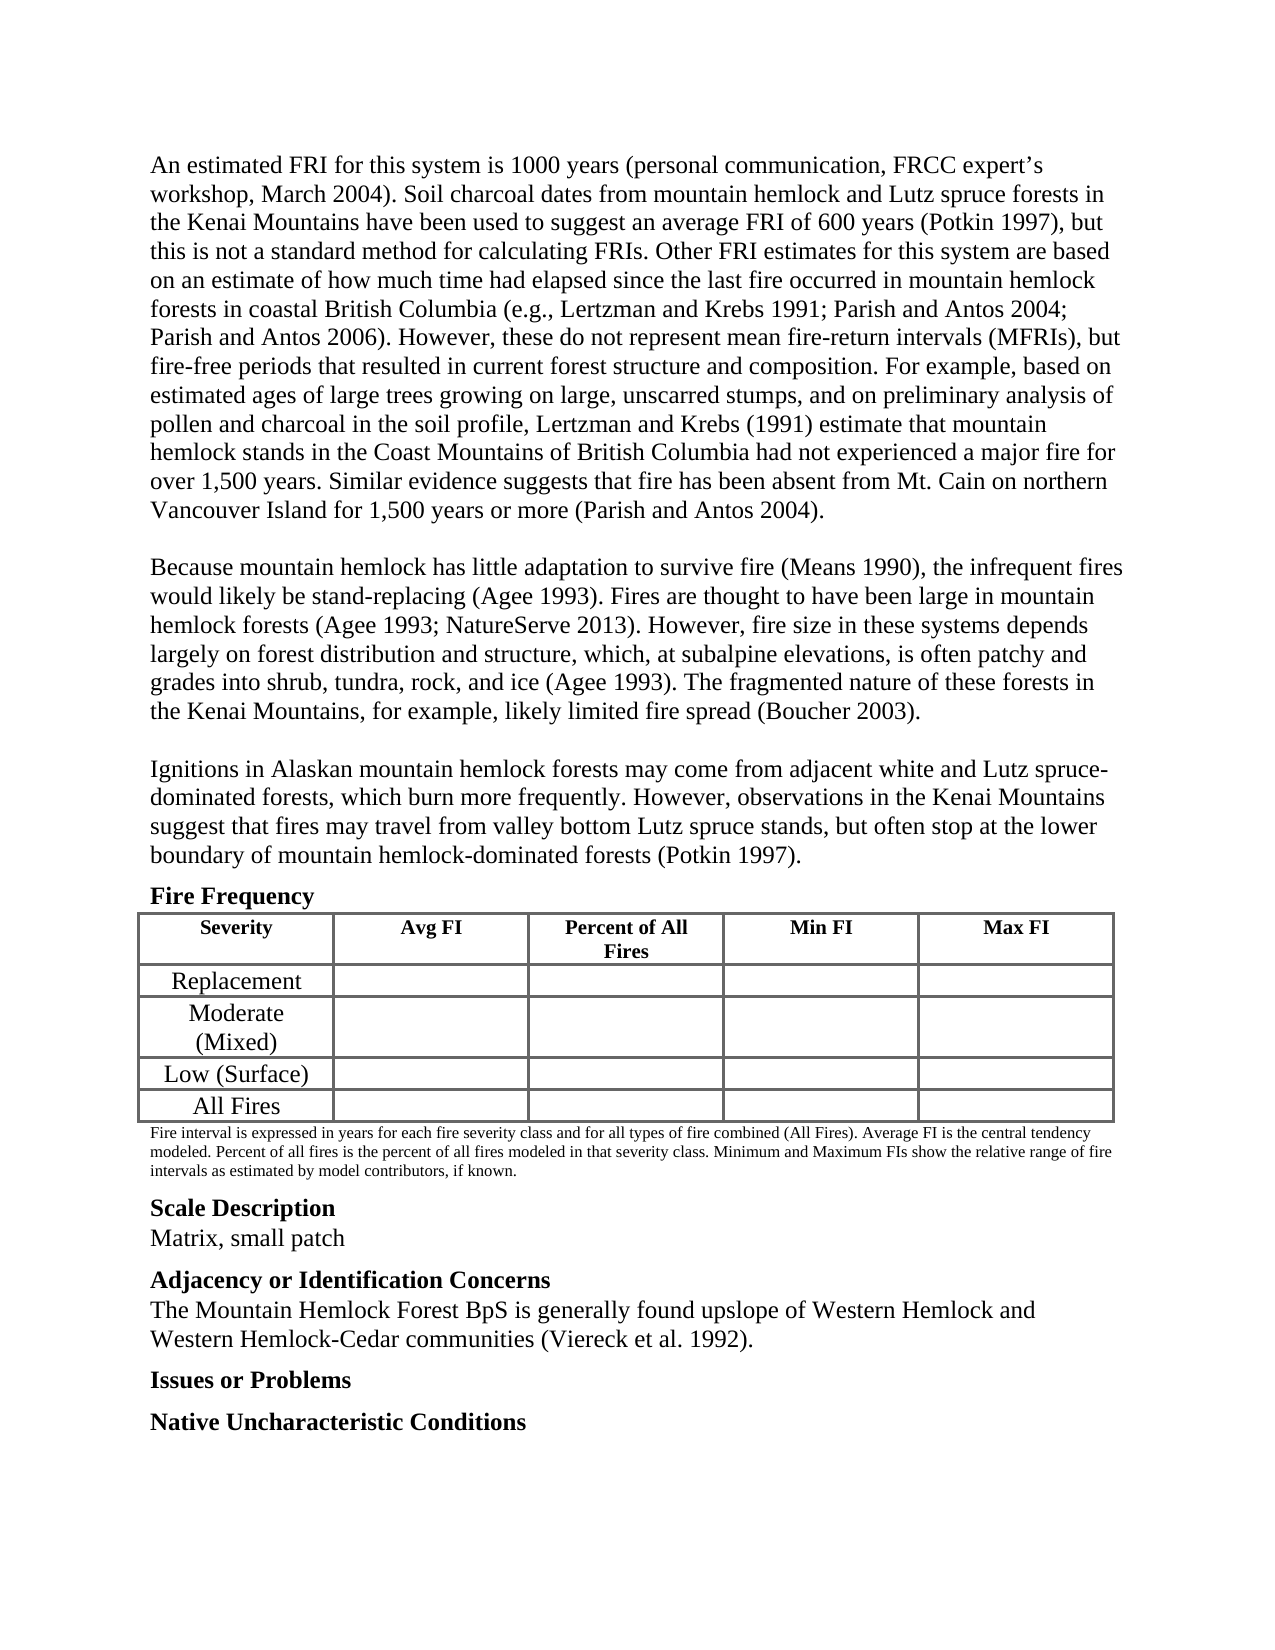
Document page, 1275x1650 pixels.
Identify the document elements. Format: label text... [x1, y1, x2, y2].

table_cell [530, 1091, 722, 1119]
text Because mountain hemlock has little adaptation to survive fire (Means 1990), the infrequent fires would likely be stand-replacing (Agee 1993). Fires are thought to have been large in mountain hemlock forests (Agee 1993; NatureServe 2013). However, fire size in these systems depends largely on forest distribution and structure, which, at subalpine elevations, is often patchy and grades into shrub, tundra, rock, and ice (Agee 1993). The fragmented nature of these forests in the Kenai Mountains, for example, likely limited fire spread (Boucher 2003). [150, 552, 1125, 725]
table_cell [725, 998, 917, 1056]
table_cell [920, 998, 1112, 1056]
text Adjacency or Identification Concerns [150, 1265, 1125, 1293]
text Native Uncharacteristic Conditions [150, 1407, 1125, 1436]
table_cell [920, 966, 1112, 995]
text Ignitions in Alaskan mountain hemlock forests may come from adjacent white and Lutz spruce-dominated forests, which burn more frequently. However, observations in the Kenai Mountains suggest that fires may travel from valley bottom Lutz spruce stands, but often stop at the lower boundary of mountain hemlock-dominated forests (Potkin 1997). [150, 754, 1125, 869]
table_cell [920, 1091, 1112, 1119]
text Issues or Problems [150, 1366, 1125, 1394]
table_cell [725, 1059, 917, 1088]
table_cell Replacement [140, 966, 332, 995]
table_cell [530, 998, 722, 1056]
table_header Max FI [920, 915, 1112, 963]
table_cell Moderate (Mixed) [140, 998, 332, 1056]
table_cell [725, 1091, 917, 1119]
text Fire interval is expressed in years for each fire severity class and for all types of fire combined (All Fires). Average FI is the central tendency modeled. Percent of all fires is the percent of all fires modeled in that severity class. Minimum and Maximum FIs show the relative range of fire intervals as estimated by model contributors, if known. [150, 1123, 1125, 1180]
table_cell [725, 966, 917, 995]
text The Mountain Hemlock Forest BpS is generally found upslope of Western Hemlock and Western Hemlock-Cedar communities (Viereck et al. 1992). [150, 1296, 1125, 1353]
table_cell [530, 1059, 722, 1088]
table_cell [920, 1059, 1112, 1088]
text Scale Description [150, 1193, 1125, 1221]
table_cell Low (Surface) [140, 1059, 332, 1088]
text Matrix, small patch [150, 1223, 1125, 1252]
text An estimated FRI for this system is 1000 years (personal communication, FRCC expert’s workshop, March 2004). Soil charcoal dates from mountain hemlock and Lutz spruce forests in the Kenai Mountains have been used to suggest an average FRI of 600 years (Potkin 1997), but this is not a standard method for calculating FRIs. Other FRI estimates for this system are based on an estimate of how much time had elapsed since the last fire occurred in mountain hemlock forests in coastal British Columbia (e.g., Lertzman and Krebs 1991; Parish and Antos 2004; Parish and Antos 2006). However, these do not represent mean fire-return intervals (MFRIs), but fire-free periods that resulted in current forest structure and composition. For example, based on estimated ages of large trees growing on large, unscarred stumps, and on preliminary analysis of pollen and charcoal in the soil profile, Lertzman and Krebs (1991) estimate that mountain hemlock stands in the Coast Mountains of British Columbia had not experienced a major fire for over 1,500 years. Similar evidence suggests that fire has been absent from Mt. Cain on northern Vancouver Island for 1,500 years or more (Parish and Antos 2004). [150, 150, 1125, 524]
table_cell [335, 1091, 527, 1119]
table_header Percent of All Fires [530, 915, 722, 963]
text Fire Frequency [150, 881, 1125, 910]
table_cell All Fires [140, 1091, 332, 1119]
table_cell [335, 966, 527, 995]
table_header Severity [140, 915, 332, 963]
table_header Min FI [725, 915, 917, 963]
table_cell [335, 1059, 527, 1088]
table_header Avg FI [335, 915, 527, 963]
table_cell [530, 966, 722, 995]
table_cell [335, 998, 527, 1056]
